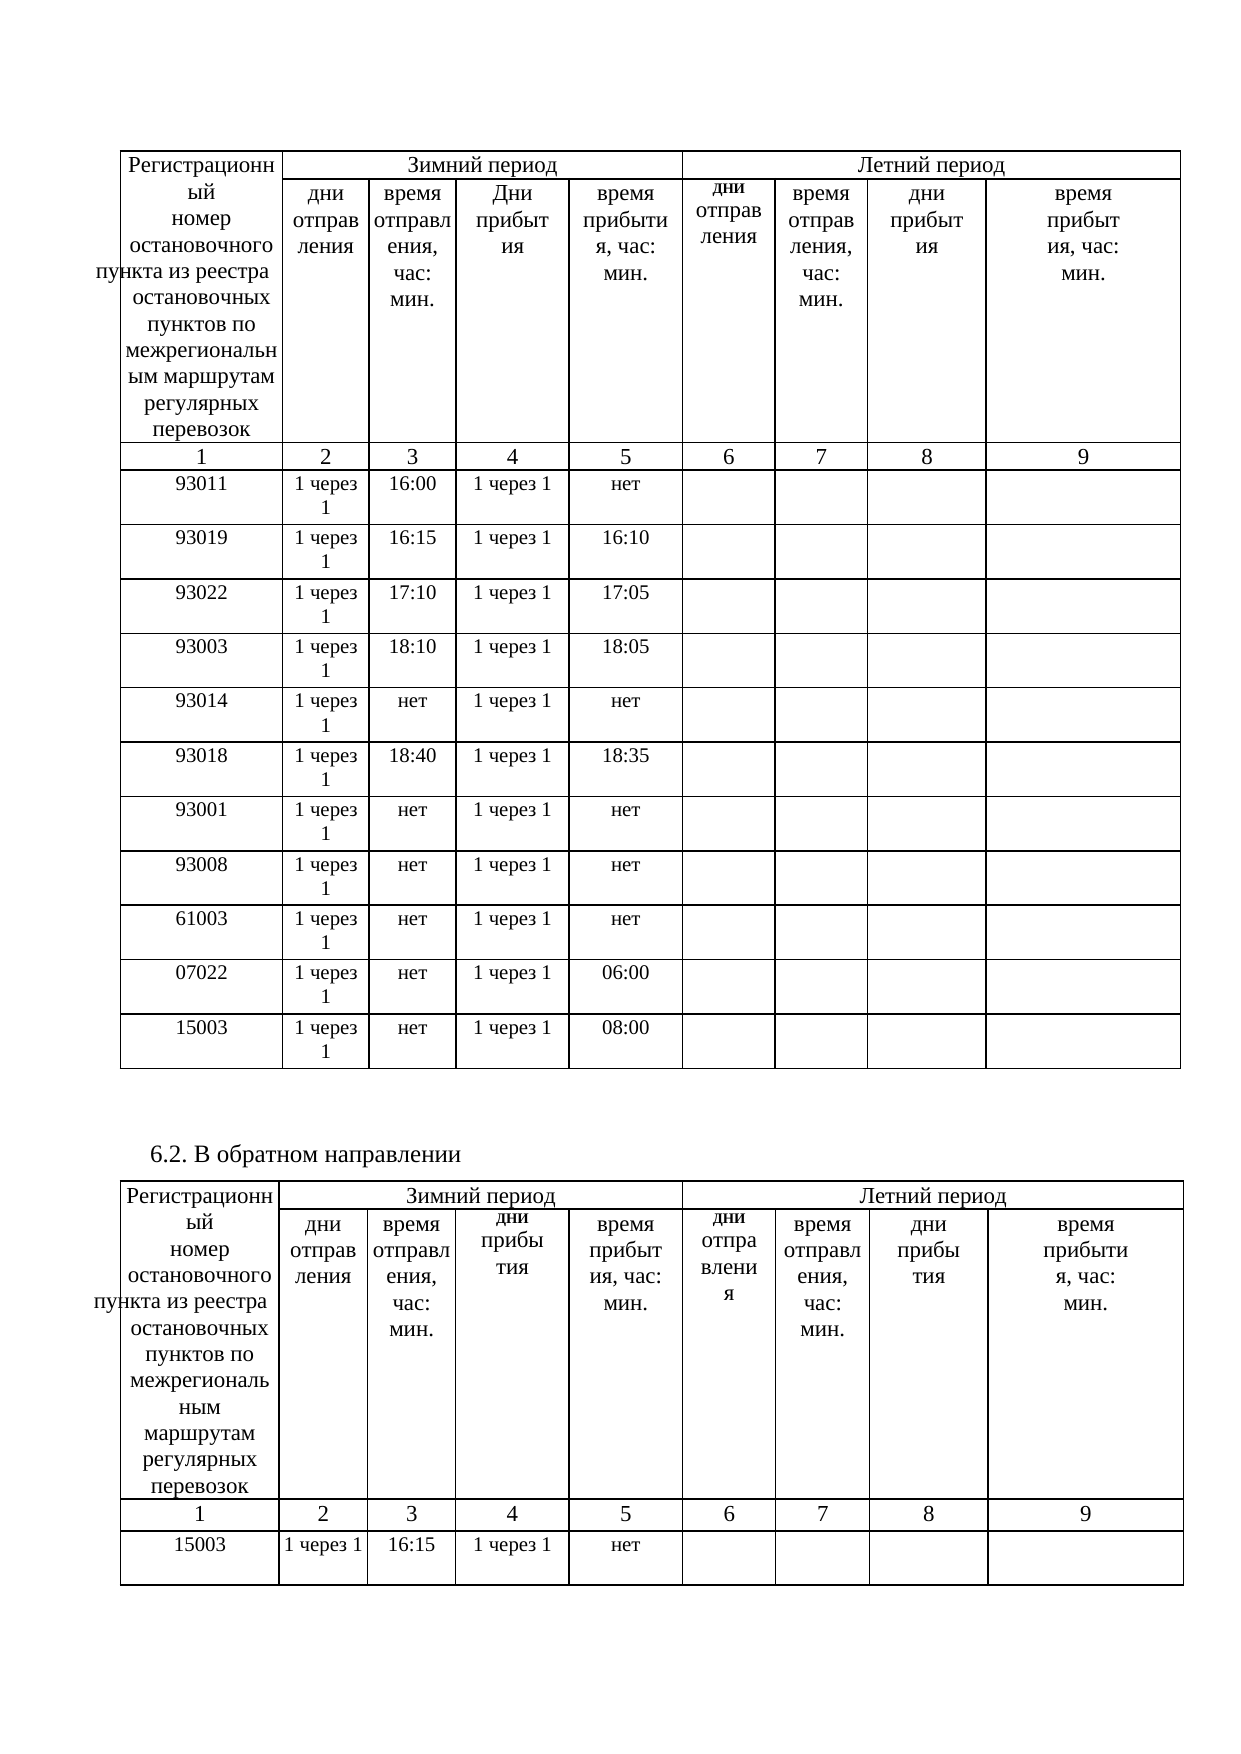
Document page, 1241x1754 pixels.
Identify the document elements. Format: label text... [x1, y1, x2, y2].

table_cell [987, 525, 1180, 578]
table_cell [776, 797, 867, 850]
table_cell [987, 580, 1180, 632]
table_cell 93003 [121, 634, 282, 687]
table_cell [987, 471, 1180, 524]
table_cell 93018 [121, 743, 282, 796]
table_cell нет [570, 688, 682, 741]
table_cell [683, 906, 774, 959]
table_cell 1 через 1 [456, 1532, 568, 1584]
table_cell 1 через 1 [283, 634, 368, 687]
table_cell 1 через 1 [283, 906, 368, 959]
table_cell [987, 743, 1180, 796]
table_cell 18:35 [570, 743, 682, 796]
table_cell 16:15 [370, 525, 455, 578]
table_cell [683, 688, 774, 741]
table_cell [989, 1532, 1183, 1584]
table_cell 1 через 1 [457, 852, 568, 904]
table_cell 1 [121, 443, 282, 469]
table_cell Дни прибыт ия [457, 180, 568, 441]
table_cell нет [370, 797, 455, 850]
table_cell [683, 1532, 775, 1584]
table_cell [868, 906, 985, 959]
table_cell [868, 797, 985, 850]
table_cell 07022 [121, 960, 282, 1013]
text 6.2. В обратном направлении [150, 1139, 1090, 1168]
table_cell 93014 [121, 688, 282, 741]
table_cell 5 [570, 1500, 682, 1530]
table_cell дни прибы тия [870, 1210, 987, 1498]
table_cell дни отправ ления [283, 180, 368, 441]
table_cell [987, 634, 1180, 687]
table_cell 18:10 [370, 634, 455, 687]
table_cell 93008 [121, 852, 282, 904]
table_cell 7 [776, 1500, 869, 1530]
table_cell дни отправ ления [280, 1210, 367, 1498]
table_cell 1 через 1 [457, 906, 568, 959]
table_cell 1 через 1 [457, 743, 568, 796]
table_cell ДНИ отправ ления [683, 180, 774, 441]
table_cell 3 [370, 443, 455, 469]
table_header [121, 1182, 278, 1498]
table_header Регистрационный номер остановочного пункта из реестра остановочных пунктов по межрегиональным маршрутам регулярных перевозок [121, 152, 282, 441]
table_cell 2 [280, 1500, 367, 1530]
table_header Зимний период [283, 152, 682, 178]
table_cell 61003 [121, 906, 282, 959]
table_cell [868, 688, 985, 741]
table_cell [776, 1015, 867, 1067]
table_cell [868, 1015, 985, 1067]
table_cell 16:10 [570, 525, 682, 578]
table_cell 9 [987, 443, 1180, 469]
table_cell [683, 960, 774, 1013]
table_cell 8 [870, 1500, 987, 1530]
table_cell [776, 852, 867, 904]
table_cell 6 [683, 1500, 775, 1530]
table_cell 1 через 1 [457, 471, 568, 524]
table_cell [776, 580, 867, 632]
table_cell [987, 852, 1180, 904]
table_cell 7 [776, 443, 867, 469]
table_cell ДНИ отпра влени я [683, 1210, 775, 1498]
table_cell 93011 [121, 471, 282, 524]
table_cell [776, 1532, 869, 1584]
table_cell [868, 743, 985, 796]
table_cell [776, 525, 867, 578]
table_cell 9 [989, 1500, 1183, 1530]
table_cell 1 через 1 [457, 960, 568, 1013]
table_cell [776, 960, 867, 1013]
table_cell [868, 852, 985, 904]
table_cell 1 через 1 [457, 1015, 568, 1067]
table_cell 1 через 1 [457, 688, 568, 741]
table_cell время отправл ения, час: мин. [368, 1210, 455, 1498]
table_cell 16:15 [368, 1532, 455, 1584]
table_cell время прибыти я, час: мин. [989, 1210, 1183, 1498]
table_cell время прибыт ия, час: мин. [987, 180, 1180, 441]
table_cell [868, 634, 985, 687]
table_cell нет [370, 1015, 455, 1067]
table_header Летний период [683, 152, 1180, 178]
table_cell время отправл ения, час: мин. [776, 1210, 869, 1498]
table_cell нет [570, 471, 682, 524]
table_cell [683, 634, 774, 687]
table_cell 1 через 1 [283, 852, 368, 904]
table_cell нет [370, 906, 455, 959]
table_cell 2 [283, 443, 368, 469]
table_cell 18:40 [370, 743, 455, 796]
table_cell [868, 471, 985, 524]
table_cell [683, 852, 774, 904]
table_cell 1 через 1 [283, 1015, 368, 1067]
table_cell 5 [570, 443, 682, 469]
table_cell 1 [121, 1500, 278, 1530]
table_cell нет [570, 797, 682, 850]
table_cell [987, 906, 1180, 959]
table_cell 06:00 [570, 960, 682, 1013]
table_cell [987, 797, 1180, 850]
table_cell 08:00 [570, 1015, 682, 1067]
table_cell [776, 634, 867, 687]
table_cell 1 через 1 [457, 525, 568, 578]
table_cell [683, 743, 774, 796]
table_cell [683, 1015, 774, 1067]
table_cell время отправ ления, час: мин. [776, 180, 867, 441]
table_cell нет [370, 960, 455, 1013]
table_cell 1 через 1 [283, 797, 368, 850]
table_cell 4 [456, 1500, 568, 1530]
table_cell нет [570, 906, 682, 959]
table_cell ДНИ прибы тия [456, 1210, 568, 1498]
table_cell 93001 [121, 797, 282, 850]
table_cell 6 [683, 443, 774, 469]
table_cell 17:05 [570, 580, 682, 632]
table_cell [776, 688, 867, 741]
table_cell дни прибыт ия [868, 180, 985, 441]
table_cell [683, 580, 774, 632]
table_cell 1 через 1 [283, 580, 368, 632]
table_cell [870, 1532, 987, 1584]
table_cell [776, 743, 867, 796]
table_cell нет [370, 688, 455, 741]
table_cell 1 через 1 [280, 1532, 367, 1584]
table_cell [987, 960, 1180, 1013]
table_cell [868, 580, 985, 632]
table_cell [683, 797, 774, 850]
table_cell 1 через 1 [457, 634, 568, 687]
table_cell 17:10 [370, 580, 455, 632]
table_cell 16:00 [370, 471, 455, 524]
table_cell [683, 471, 774, 524]
table_cell 1 через 1 [457, 580, 568, 632]
table_cell время отправл ения, час: мин. [370, 180, 455, 441]
table_cell 15003 [121, 1532, 278, 1584]
table_cell [987, 688, 1180, 741]
table_cell время прибыт ия, час: мин. [570, 1210, 682, 1498]
table_cell 8 [868, 443, 985, 469]
table_cell 1 через 1 [283, 960, 368, 1013]
table_cell 93019 [121, 525, 282, 578]
table_header Зимний период [280, 1182, 682, 1208]
table_cell 4 [457, 443, 568, 469]
table_cell [683, 525, 774, 578]
table_cell [987, 1015, 1180, 1067]
table_cell [868, 960, 985, 1013]
table_cell 1 через 1 [457, 797, 568, 850]
table_cell 1 через 1 [283, 525, 368, 578]
table_cell 1 через 1 [283, 743, 368, 796]
table_cell 1 через 1 [283, 471, 368, 524]
table_cell время прибыти я, час: мин. [570, 180, 682, 441]
table_header Летний период [683, 1182, 1183, 1208]
table_cell 93022 [121, 580, 282, 632]
table_cell 1 через 1 [283, 688, 368, 741]
table_cell 18:05 [570, 634, 682, 687]
table_cell [776, 471, 867, 524]
table_cell нет [570, 852, 682, 904]
table_cell [868, 525, 985, 578]
table_cell 15003 [121, 1015, 282, 1067]
table_cell нет [370, 852, 455, 904]
table_cell 3 [368, 1500, 455, 1530]
table_cell [776, 906, 867, 959]
table_cell нет [570, 1532, 682, 1584]
